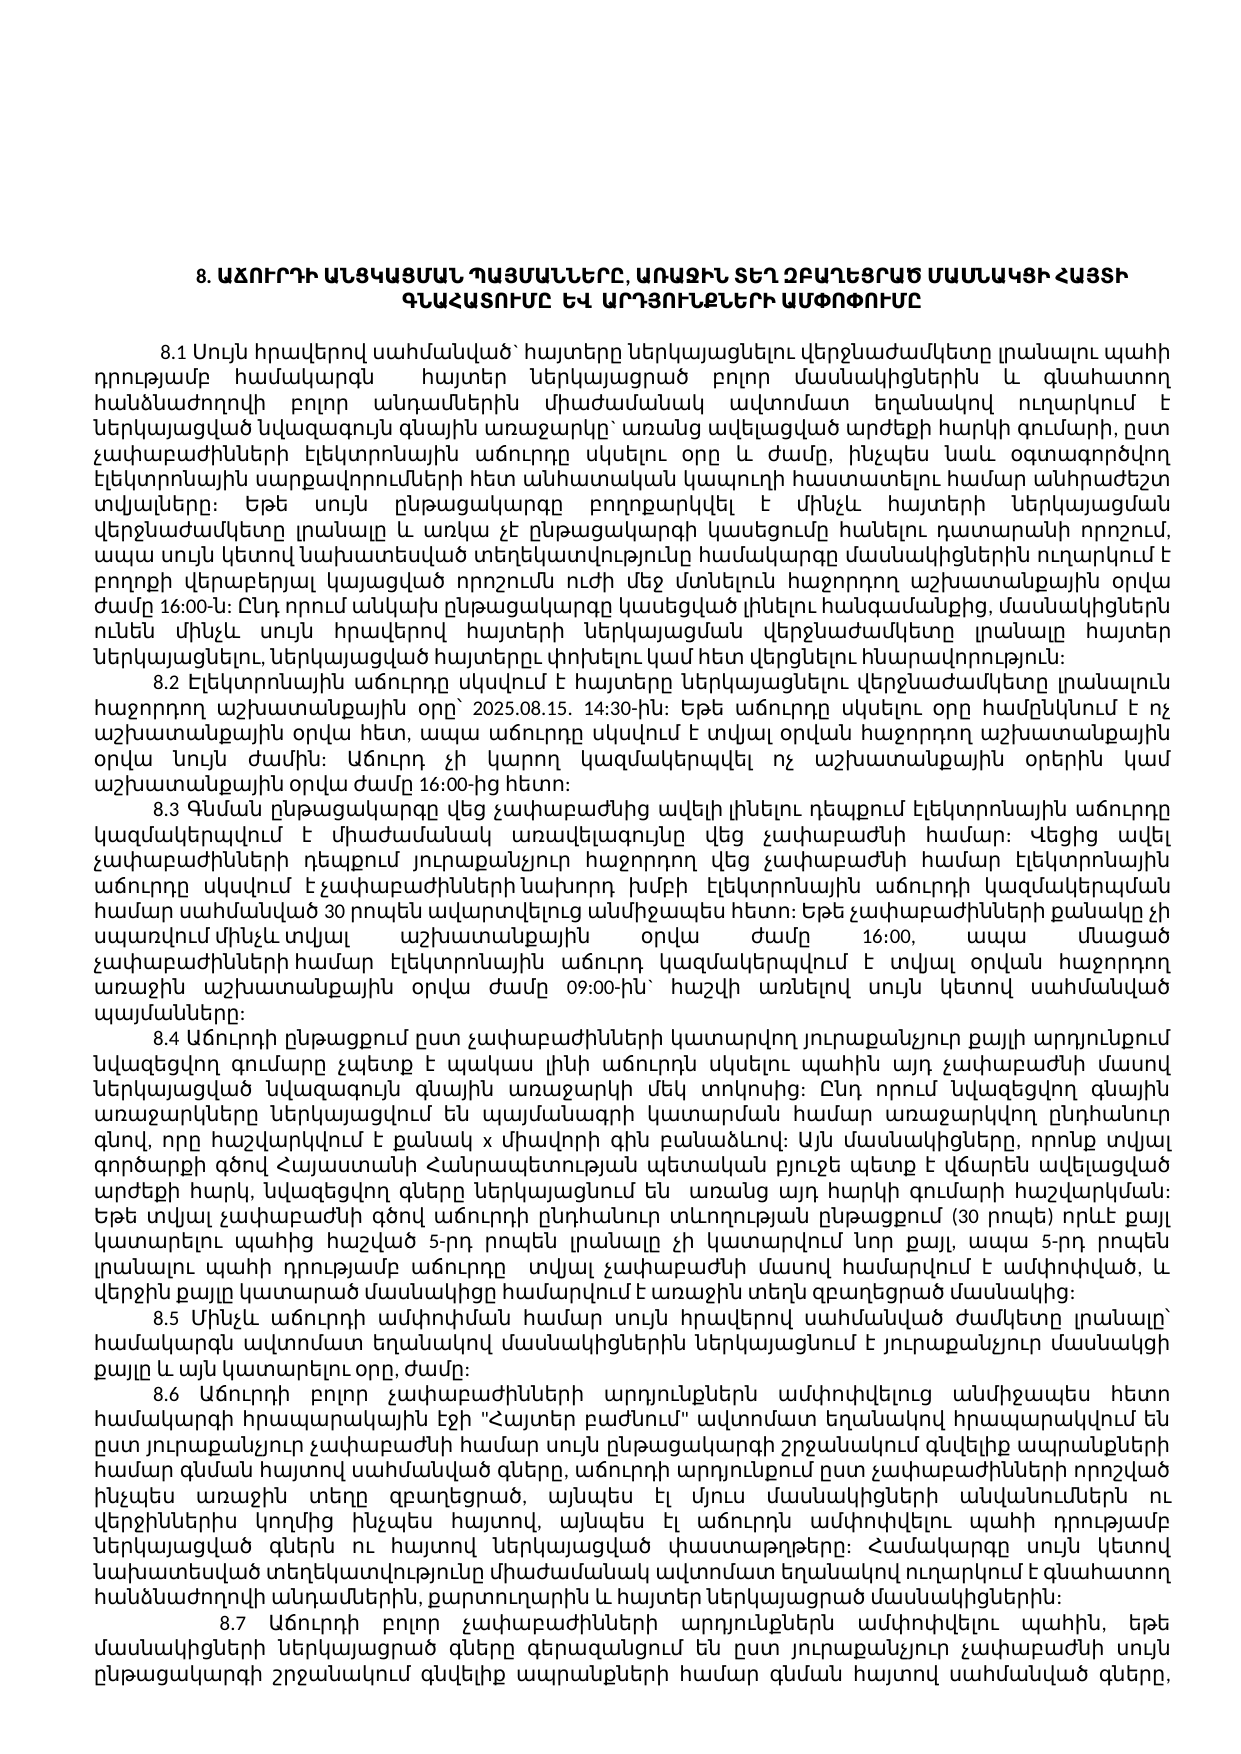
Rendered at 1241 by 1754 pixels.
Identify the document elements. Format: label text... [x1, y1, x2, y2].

text ԳՆԱՀԱՏՈՒՄԸ ԵՎ ԱՐԴՅՈՒՆՔՆԵՐԻ ԱՄՓՈՓՈՒՄԸ [94, 288, 1171, 314]
text 8.5 Մինչև աճուրդի ամփոփման համար սույն հրավերով սահմանված ժամկետը լրանալը՝ համակարգն ավտոմատ եղանակով մասնակիցներին ներկայացնում է յուրաքանչյուր մասնակցի քայլը և այն կատարելու օրը, ժամը: [94, 1305, 1171, 1381]
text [94, 1610, 1171, 1686]
text 8.2 Էլեկտրոնային աճուրդը սկսվում է հայտերը ներկայացնելու վերջնաժամկետը լրանալուն հաջորդող աշխատանքային օրը՝ 2025.08.15. 14:30 -ին: Եթե աճուրդը սկսելու օրը համընկնում է ոչ աշխատանքային օրվա հետ, ապա աճուրդը սկսվում է տվյալ օրվան հաջորդող աշխատանքային օրվա նույն ժամին: Աճուրդ չի կարող կազմակերպվել ոչ աշխատանքային օրերին կամ աշխատանքային օրվա ժամը 16։00-ից հետո: [94, 669, 1171, 797]
text 8.3 Գնման ընթացակարգը վեց չափաբաժնից ավելի լինելու դեպքում էլեկտրոնային աճուրդը կազմակերպվում է միաժամանակ առավելագույնը վեց չափաբաժնի համար: Վեցից ավել չափաբաժինների դեպքում յուրաքանչյուր հաջորդող վեց չափաբաժնի համար էլեկտրոնային աճուրդը սկսվում է չափաբաժինների նախորդ խմբի էլեկտրոնային աճուրդի կազմակերպման համար սահմանված 30 րոպեն ավարտվելուց անմիջապես հետո: Եթե չափաբաժինների քանակը չի սպառվում մինչև տվյալ աշխատանքային օրվա ժամը 16։00, ապա մնացած չափաբաժինների համար էլեկտրոնային աճուրդ կազմակերպվում է տվյալ օրվան հաջորդող առաջին աշխատանքային օրվա ժամը 09:00-ին` հաշվի առնելով սույն կետով սահմանված պայմանները: [94, 797, 1171, 1025]
text 8.4 Աճուրդի ընթացքում ըստ չափաբաժինների կատարվող յուրաքանչյուր քայլի արդյունքում նվազեցվող գումարը չպետք է պակաս լինի աճուրդն սկսելու պահին այդ չափաբաժնի մասով ներկայացված նվազագույն գնային առաջարկի մեկ տոկոսից: Ընդ որում նվազեցվող գնային առաջարկները ներկայացվում են պայմանագրի կատարման համար առաջարկվող ընդհանուր գնով, որը հաշվարկվում է քանակ x միավորի գին բանաձևով: Այն մասնակիցները, որոնք տվյալ գործարքի գծով Հայաստանի Հանրապետության պետական բյուջե պետք է վճարեն ավելացված արժեքի հարկ, նվազեցվող գները ներկայացնում են առանց այդ հարկի գումարի հաշվարկման: Եթե տվյալ չափաբաժնի գծով աճուրդի ընդհանուր տևողության ընթացքում (30 րոպե) որևէ քայլ կատարելու պահից հաշված 5-րդ րոպեն լրանալը չի կատարվում նոր քայլ, ապա 5-րդ րոպեն լրանալու պահի դրությամբ աճուրդը տվյալ չափաբաժնի մասով համարվում է ամփոփված, և վերջին քայլը կատարած մասնակիցը համարվում է առաջին տեղն զբաղեցրած մասնակից: [94, 1025, 1171, 1305]
text 8. ԱՃՈՒՐԴԻ ԱՆՑԿԱՑՄԱՆ ՊԱՅՄԱՆՆԵՐԸ, ԱՌԱՋԻՆ ՏԵՂ ԶԲԱՂԵՑՐԱԾ ՄԱՍՆԱԿՑԻ ՀԱՅՏԻ [94, 263, 1171, 288]
text 8.6 Աճուրդի բոլոր չափաբաժինների արդյունքներն ամփոփվելուց անմիջապես հետո համակարգի հրապարակային էջի "Հայտեր բաժնում" ավտոմատ եղանակով հրապարակվում են ըստ յուրաքանչյուր չափաբաժնի համար սույն ընթացակարգի շրջանակում գնվելիք ապրանքների համար գնման հայտով սահմանված գները, աճուրդի արդյունքում ըստ չափաբաժինների որոշված ինչպես առաջին տեղը զբաղեցրած, այնպես էլ մյուս մասնակիցների անվանումներն ու վերջիններիս կողմից ինչպես հայտով, այնպես էլ աճուրդն ամփոփվելու պահի դրությամբ ներկայացված գներն ու հայտով ներկայացված փաստաթղթերը: Համակարգը սույն կետով նախատեսված տեղեկատվությունը միաժամանակ ավտոմատ եղանակով ուղարկում է գնահատող հանձնաժողովի անդամներին, քարտուղարին և հայտեր ներկայացրած մասնակիցներին: [94, 1381, 1171, 1610]
text 8.1 Սույն հրավերով սահմանված` հայտերը ներկայացնելու վերջնաժամկետը լրանալու պահի դրությամբ համակարգն հայտեր ներկայացրած բոլոր մասնակիցներին և գնահատող հանձնաժողովի բոլոր անդամներին միաժամանակ ավտոմատ եղանակով ուղարկում է ներկայացված նվազագույն գնային առաջարկը` առանց ավելացված արժեքի հարկի գումարի, ըստ չափաբաժինների էլեկտրոնային աճուրդը սկսելու օրը և ժամը, ինչպես նաև օգտագործվող էլեկտրոնային սարքավորումների հետ անհատական կապուղի հաստատելու համար անհրաժեշտ տվյալները։ Եթե սույն ընթացակարգը բողոքարկվել է մինչև հայտերի ներկայացման վերջնաժամկետը լրանալը և առկա չէ ընթացակարգի կասեցումը հանելու դատարանի որոշում, ապա սույն կետով նախատեսված տեղեկատվությունը համակարգը մասնակիցներին ուղարկում է բողոքի վերաբերյալ կայացված որոշումն ուժի մեջ մտնելուն հաջորդող աշխատանքային օրվա ժամը 16:00-ն: Ընդ որում անկախ ընթացակարգը կասեցված լինելու հանգամանքից, մասնակիցներն ունեն մինչև սույն հրավերով հայտերի ներկայացման վերջնաժամկետը լրանալը հայտեր ներկայացնելու, ներկայացված հայտերըւ փոխելու կամ հետ վերցնելու հնարավորություն: [94, 339, 1171, 669]
